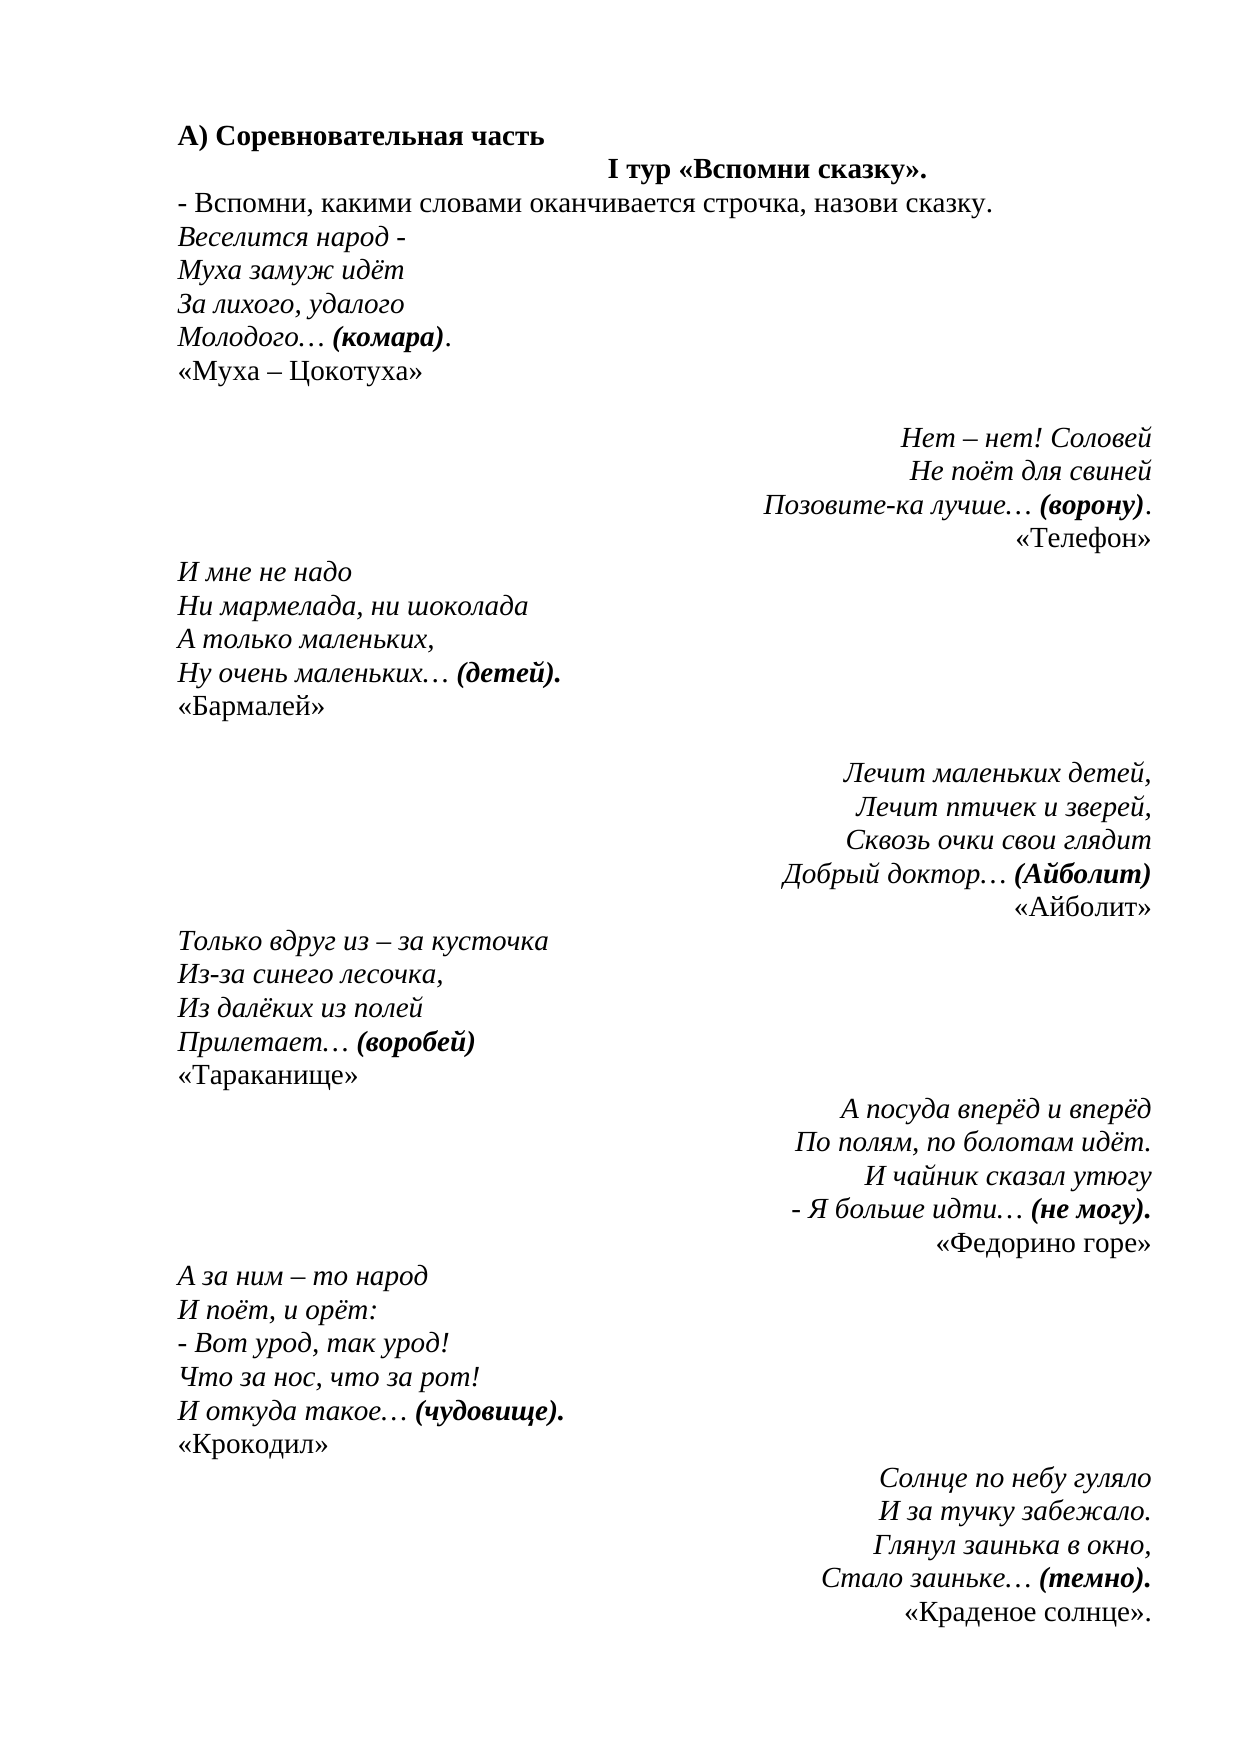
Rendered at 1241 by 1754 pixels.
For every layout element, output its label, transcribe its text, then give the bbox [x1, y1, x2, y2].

text А) Соревновательная часть I тур «Вспомни сказку». - Вспомни, какими словами оканчивается строчка, назови сказку. Веселится народ - Муха замуж идёт За лихого, удалого Молодого… (комара). «Муха – Цокотуха» [177, 118, 1152, 386]
text А посуда вперёд и вперёд По полям, по болотам идёт. И чайник сказал утюгу - Я больше идти… (не могу). «Федорино горе» [177, 1091, 1152, 1258]
text «Крокодил» [177, 1426, 1152, 1460]
text Лечит маленьких детей, Лечит птичек и зверей, Сквозь очки свои глядит Добрый доктор… (Айболит) «Айболит» [177, 722, 1152, 923]
text И мне не надо Ни мармелада, ни шоколада А только маленьких, Ну очень маленьких… (детей). «Бармалей» [177, 554, 1152, 722]
text Солнце по небу гуляло И за тучку забежало. Глянул заинька в окно, Стало заиньке… (темно). «Краденое солнце». [177, 1460, 1152, 1627]
text Нет – нет! Соловей Не поёт для свиней Позовите-ка лучше… (ворону). «Телефон» [177, 420, 1152, 554]
text А за ним – то народ И поёт, и орёт: - Вот урод, так урод! Что за нос, что за рот! И откуда такое… (чудовище). [177, 1258, 1152, 1426]
text Только вдруг из – за кусточка Из-за синего лесочка, Из далёких из полей Прилетает… (воробей) «Тараканище» [177, 923, 1152, 1091]
